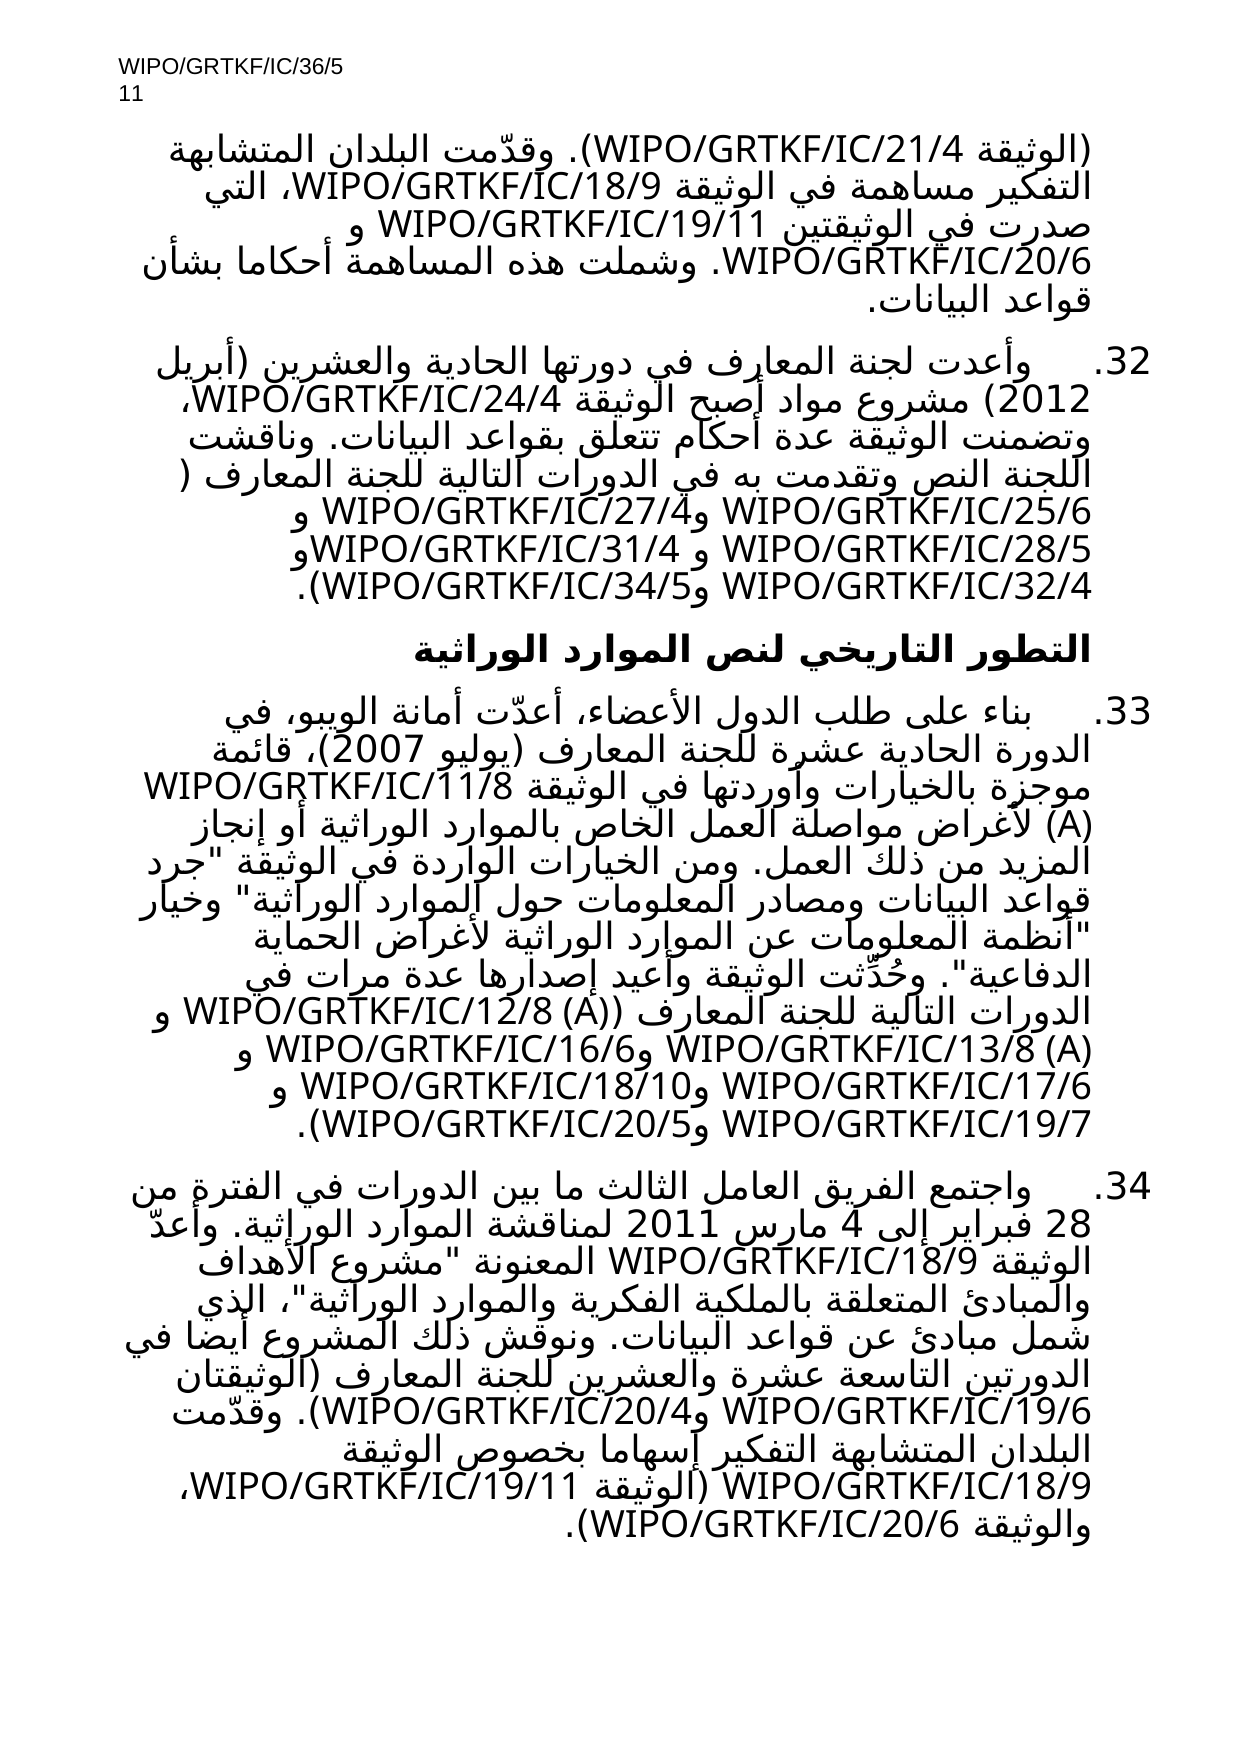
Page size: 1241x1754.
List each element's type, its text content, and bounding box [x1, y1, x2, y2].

text وأعدت لجنة المعارف في دورتها الحادية والعشرين (أبريل 2012) مشروع مواد أصبح الوثيقة WIPO/GRTKF/IC/24/4، وتضمنت الوثيقة عدة أحكام تتعلق بقواعد البيانات. وناقشت اللجنة النص وتقدمت به في الدورات التالية للجنة المعارف (WIPO/GRTKF/IC/25/6 وWIPO/GRTKF/IC/27/4 وWIPO/GRTKF/IC/28/5 و WIPO/GRTKF/IC/31/4وWIPO/GRTKF/IC/32/4 وWIPO/GRTKF/IC/34/5). [118, 345, 1092, 607]
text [118, 132, 1092, 320]
text واجتمع الفريق العامل الثالث ما بين الدورات في الفترة من 28 فبراير إلى 4 مارس 2011 لمناقشة الموارد الوراثية. وأعدّ الوثيقة WIPO/GRTKF/IC/18/9 المعنونة "مشروع الأهداف والمبادئ المتعلقة بالملكية الفكرية والموارد الوراثية"، الذي شمل مبادئ عن قواعد البيانات. ونوقش ذلك المشروع أيضا في الدورتين التاسعة عشرة والعشرين للجنة المعارف (الوثيقتان WIPO/GRTKF/IC/19/6 وWIPO/GRTKF/IC/20/4). وقدّمت البلدان المتشابهة التفكير إسهاما بخصوص الوثيقة WIPO/GRTKF/IC/18/9 (الوثيقة WIPO/GRTKF/IC/19/11، والوثيقة WIPO/GRTKF/IC/20/6). [118, 1170, 1092, 1545]
list التطور التاريخي لنص الموارد الوراثية [118, 632, 1092, 670]
text بناء على طلب الدول الأعضاء، أعدّت أمانة الويبو، في الدورة الحادية عشرة للجنة المعارف (يوليو 2007)، قائمة موجزة بالخيارات وأوردتها في الوثيقة WIPO/GRTKF/IC/11/8 (A) لأغراض مواصلة العمل الخاص بالموارد الوراثية أو إنجاز المزيد من ذلك العمل. ومن الخيارات الواردة في الوثيقة "جرد قواعد البيانات ومصادر المعلومات حول الموارد الوراثية" وخيار "أنظمة المعلومات عن الموارد الوراثية لأغراض الحماية الدفاعية". وحُدِّثت الوثيقة وأعيد إصدارها عدة مرات في الدورات التالية للجنة المعارف (WIPO/GRTKF/IC/12/8 (A) وWIPO/GRTKF/IC/13/8 (A) وWIPO/GRTKF/IC/16/6 وWIPO/GRTKF/IC/17/6 وWIPO/GRTKF/IC/18/10 وWIPO/GRTKF/IC/19/7 وWIPO/GRTKF/IC/20/5). [118, 695, 1092, 1145]
